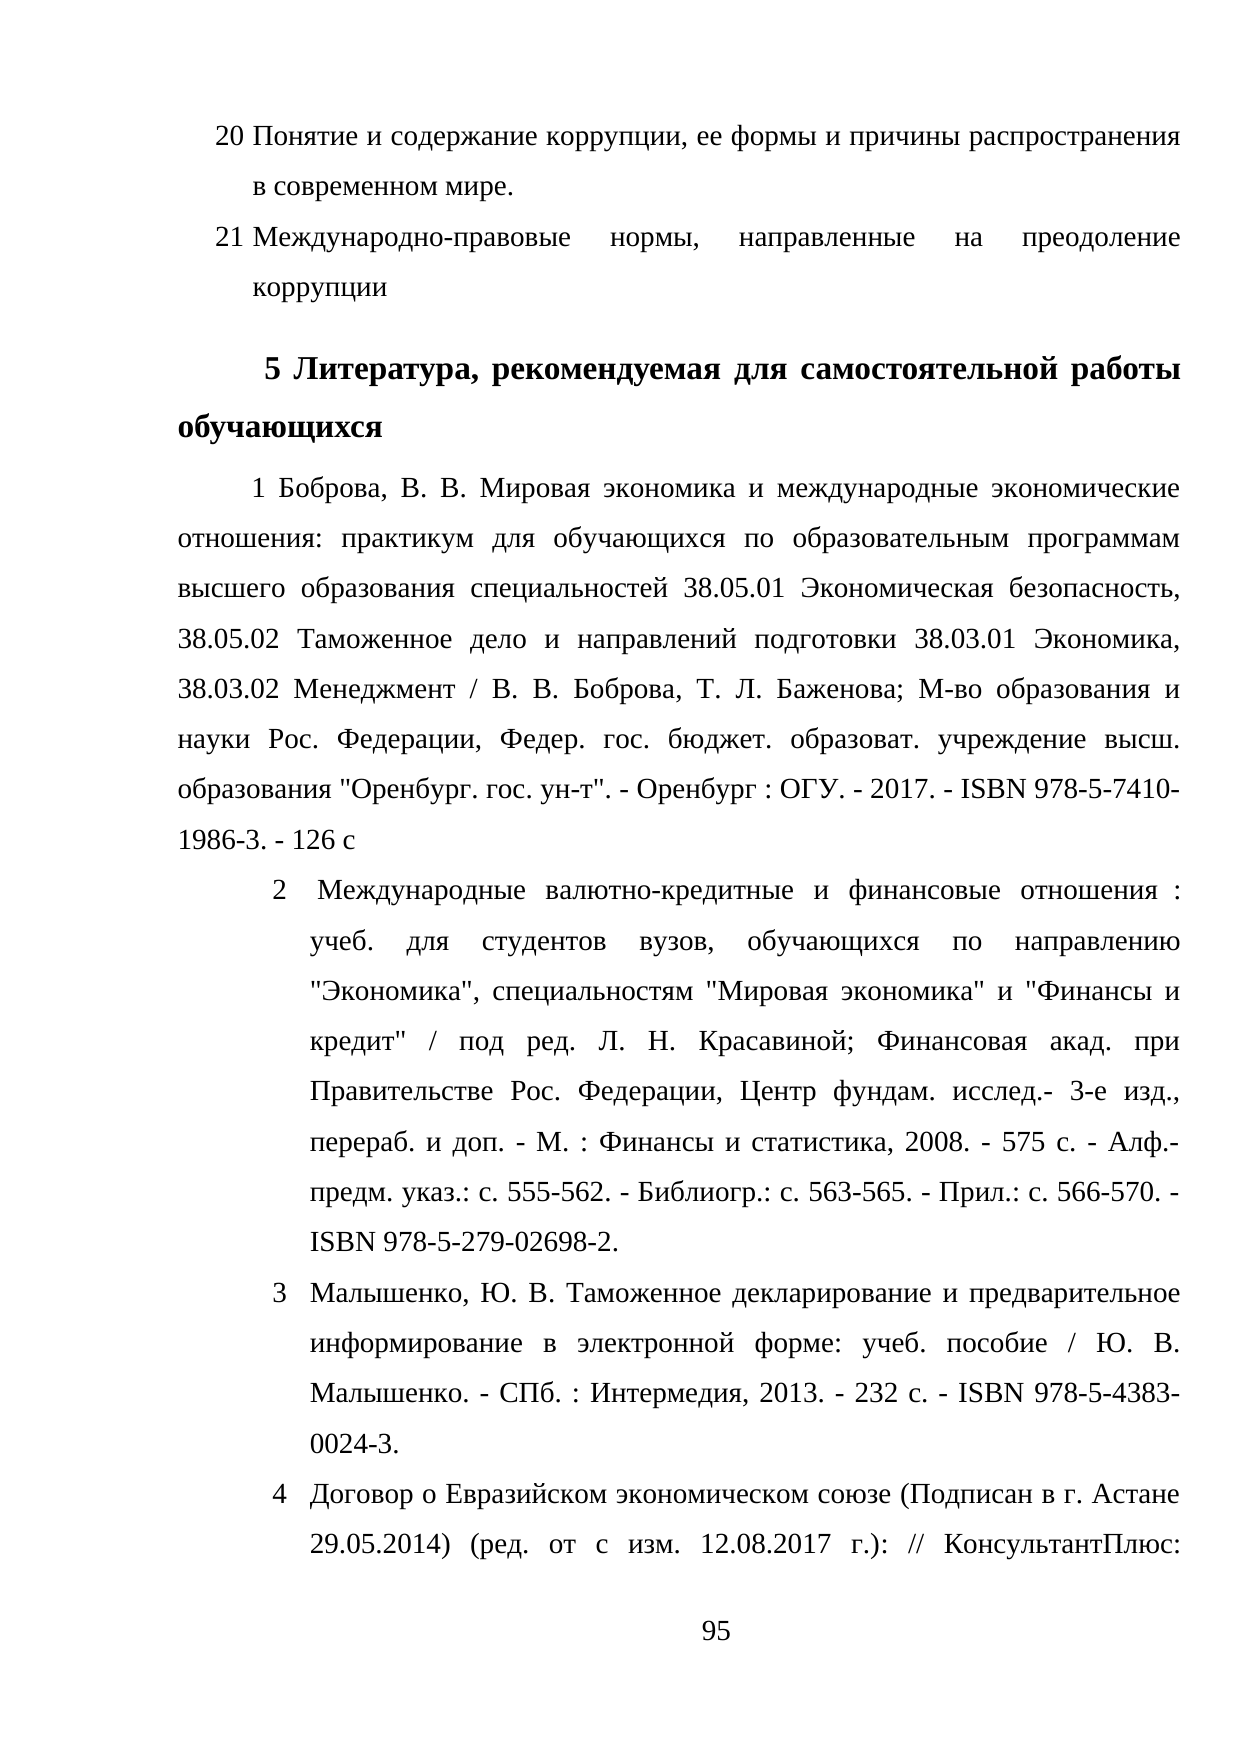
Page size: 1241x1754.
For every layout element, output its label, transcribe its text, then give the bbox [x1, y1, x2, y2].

list Понятие и содержание коррупции, ее формы и причины распространения в современном мире. [215, 118, 1181, 202]
text 5 Литература, рекомендуемая для самостоятельной работы обучающихся [177, 348, 1181, 444]
list Международные валютно-кредитные и финансовые отношения : учеб. для студентов вузов, обучающихся по направлению "Экономика", специальностям "Мировая экономика" и "Финансы и кредит" / под ред. Л. Н. Красавиной; Финансовая акад. при Правительстве Рос. Федерации, Центр фундам. исслед.- 3-е изд., перераб. и доп. - М. : Финансы и статистика, 2008. - 575 с. - Алф.-предм. указ.: с. 555-562. - Библиогр.: с. 563-565. - Прил.: с. 566-570. - ISBN 978-5-279-02698-2. [272, 872, 1181, 1258]
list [272, 1476, 1181, 1560]
list Международно-правовые нормы, направленные на преодоление коррупции [215, 219, 1181, 303]
text 1 Боброва, В. В. Мировая экономика и международные экономические отношения: практикум для обучающихся по образовательным программам высшего образования специальностей 38.05.01 Экономическая безопасность, 38.05.02 Таможенное дело и направлений подготовки 38.03.01 Экономика, 38.03.02 Менеджмент / В. В. Боброва, Т. Л. Баженова; М-во образования и науки Рос. Федерации, Федер. гос. бюджет. образоват. учреждение высш. образования "Оренбург. гос. ун-т". - Оренбург : ОГУ. - 2017. - ISBN 978-5-7410-1986-3. - 126 с [177, 470, 1181, 856]
list Малышенко, Ю. В. Таможенное декларирование и предварительное информирование в электронной форме: учеб. пособие / Ю. В. Малышенко. - СПб. : Интермедия, 2013. - 232 с. - ISBN 978-5-4383-0024-3. [272, 1275, 1181, 1459]
